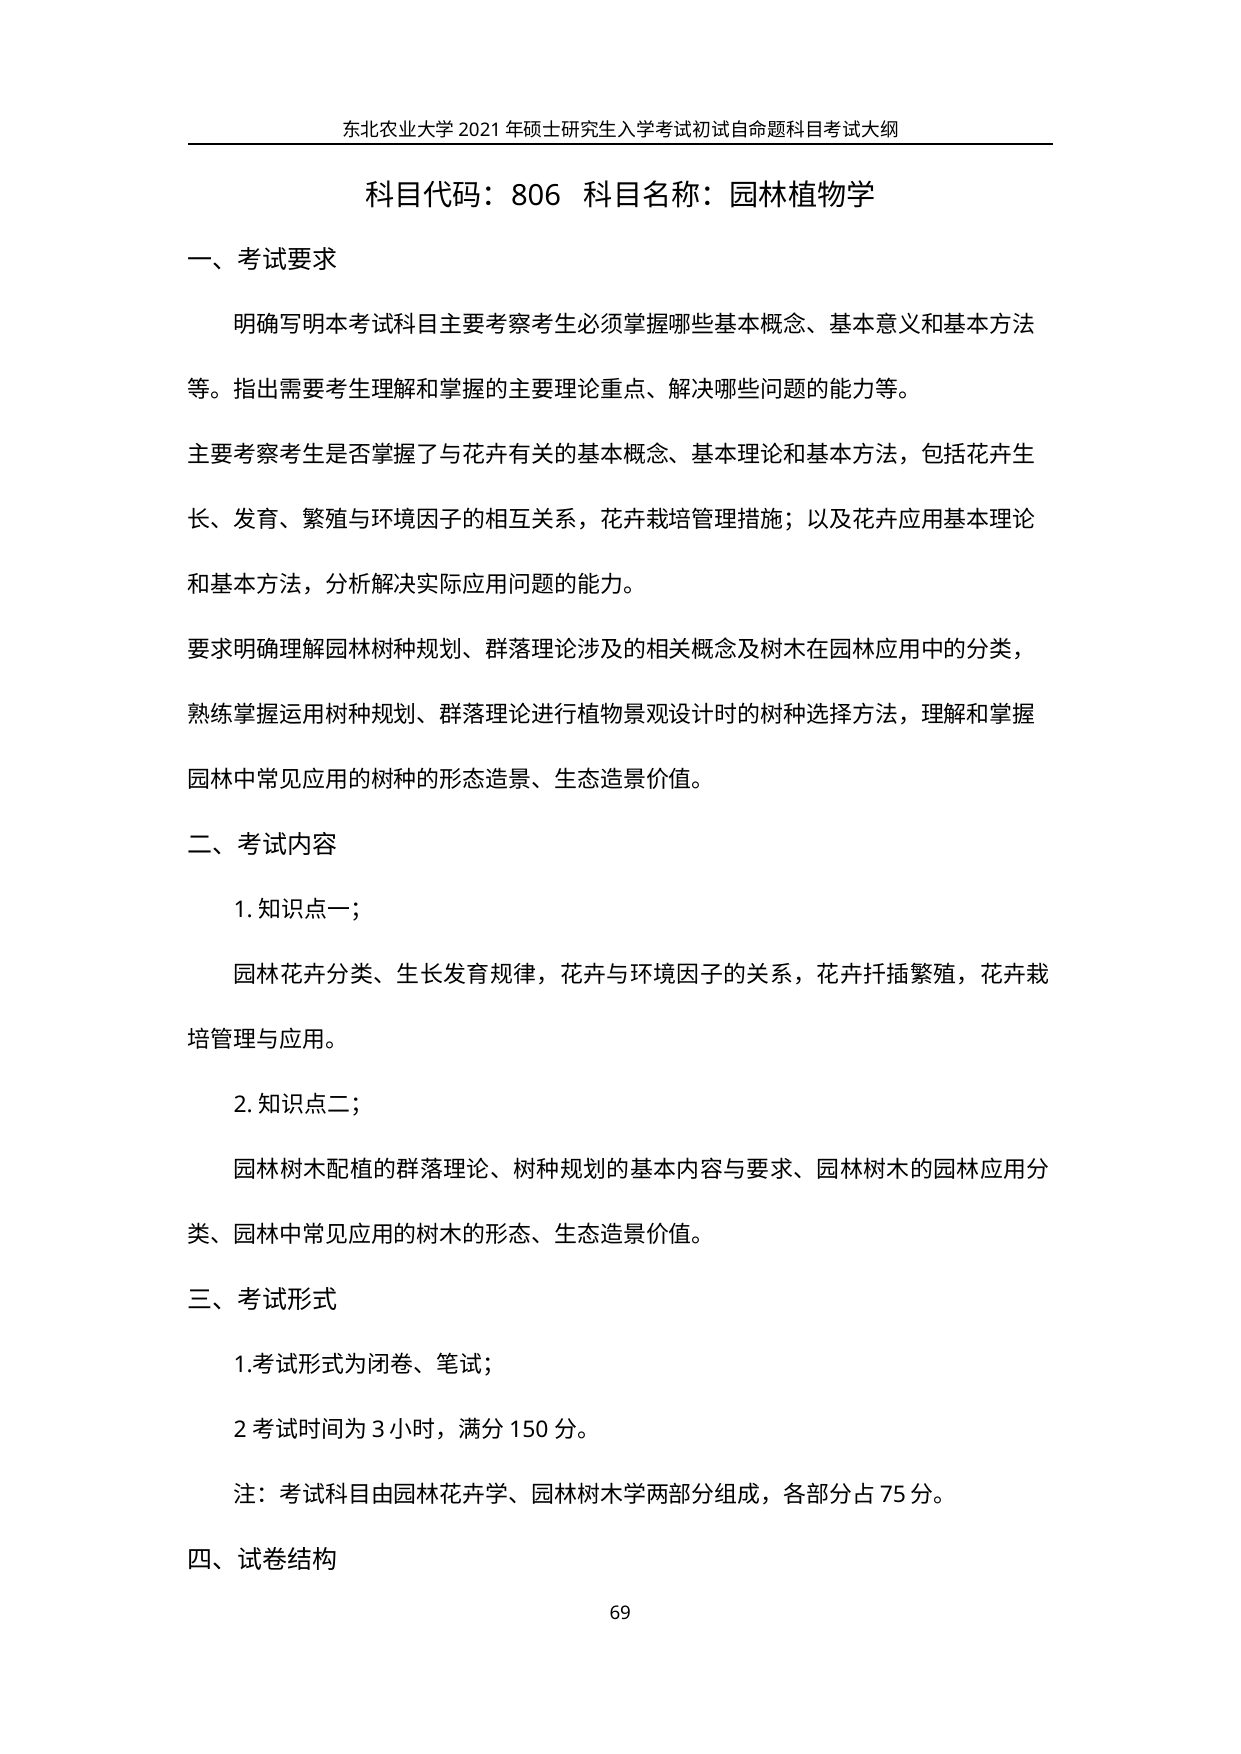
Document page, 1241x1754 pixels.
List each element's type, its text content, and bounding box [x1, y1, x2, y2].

text 园林花卉分类、生长发育规律，花卉与环境因子的关系，花卉扦插繁殖，花卉栽培管理与应用。 [187, 940, 1053, 1070]
text 2 考试时间为3小时，满分 150 分。 [187, 1395, 1053, 1460]
text 一、考试要求 [187, 225, 1053, 290]
text 要求明确理解园林树种规划、群落理论涉及的相关概念及树木在园林应用中的分类，熟练掌握运用树种规划、群落理论进行植物景观设计时的树种选择方法，理解和掌握园林中常见应用的树种的形态造景、生态造景价值。 [187, 615, 1053, 810]
text 注：考试科目由园林花卉学、园林树木学两部分组成，各部分占75分。 [187, 1460, 1053, 1525]
text 三、考试形式 [187, 1265, 1053, 1330]
text 主要考察考生是否掌握了与花卉有关的基本概念、基本理论和基本方法，包括花卉生长、发育、繁殖与环境因子的相互关系，花卉栽培管理措施；以及花卉应用基本理论和基本方法，分析解决实际应用问题的能力。 [187, 420, 1053, 615]
text 二、考试内容 [187, 810, 1053, 875]
text 1. 知识点一； [187, 875, 1053, 940]
text 园林树木配植的群落理论、树种规划的基本内容与要求、园林树木的园林应用分类、园林中常见应用的树木的形态、生态造景价值。 [187, 1135, 1053, 1265]
text 2. 知识点二； [187, 1070, 1053, 1135]
text 四、试卷结构 [187, 1525, 1053, 1590]
text 1.考试形式为闭卷、笔试； [187, 1330, 1053, 1395]
text 明确写明本考试科目主要考察考生必须掌握哪些基本概念、基本意义和基本方法等。指出需要考生理解和掌握的主要理论重点、解决哪些问题的能力等。 [187, 290, 1053, 420]
text 科目代码：806 科目名称：园林植物学 [187, 160, 1053, 225]
